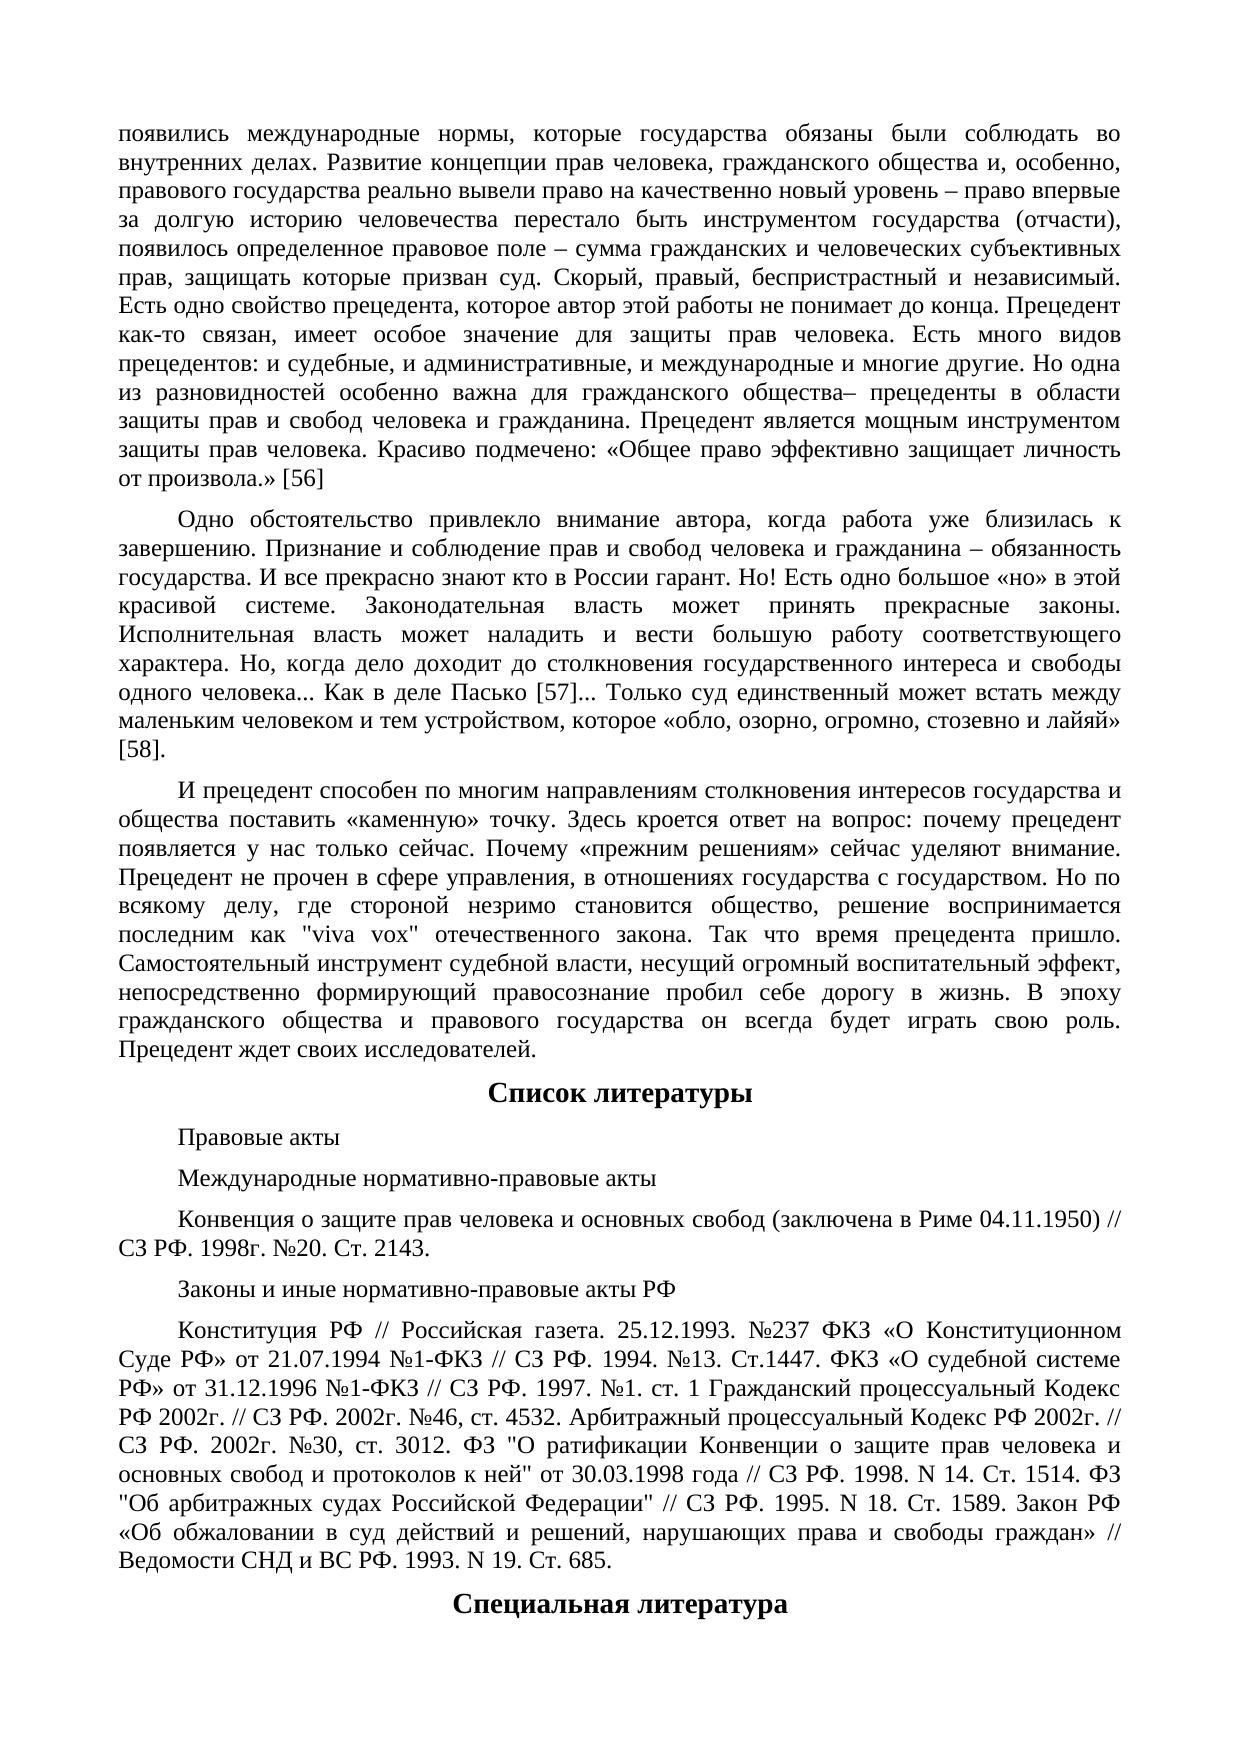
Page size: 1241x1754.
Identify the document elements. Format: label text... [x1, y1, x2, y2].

text Специальная литература [118, 1587, 1122, 1620]
text Правовые акты [118, 1122, 1122, 1150]
text И прецедент способен по многим направлениям столкновения интересов государства и общества поставить «каменную» точку. Здесь кроется ответ на вопрос: почему прецедент появляется у нас только сейчас. Почему «прежним решениям» сейчас уделяют внимание. Прецедент не прочен в сфере управления, в отношениях государства с государством. Но по всякому делу, где стороной незримо становится общество, решение воспринимается последним как "viva vox" отечественного закона. Так что время прецедента пришло. Самостоятельный инструмент судебной власти, несущий огромный воспитательный эффект, непосредственно формирующий правосознание пробил себе дорогу в жизнь. В эпоху гражданского общества и правового государства он всегда будет играть свою роль. Прецедент ждет своих исследователей. [118, 776, 1122, 1063]
text Список литературы [118, 1076, 1122, 1109]
text Конституция РФ // Российская газета. 25.12.1993. №237 ФКЗ «О Конституционном Суде РФ» от 21.07.1994 №1-ФКЗ // СЗ РФ. 1994. №13. Ст.1447. ФКЗ «О судебной системе РФ» от 31.12.1996 №1-ФКЗ // СЗ РФ. 1997. №1. ст. 1 Гражданский процессуальный Кодекс РФ 2002г. // СЗ РФ. 2002г. №46, ст. 4532. Арбитражный процессуальный Кодекс РФ 2002г. // СЗ РФ. 2002г. №30, ст. 3012. ФЗ "О ратификации Конвенции о защите прав человека и основных свобод и протоколов к ней" от 30.03.1998 года // СЗ РФ. 1998. N 14. Ст. 1514. ФЗ "Об арбитражных судах Российской Федерации" // СЗ РФ. 1995. N 18. Ст. 1589. Закон РФ «Об обжаловании в суд действий и решений, нарушающих права и свободы граждан» // Ведомости СНД и ВС РФ. 1993. N 19. Ст. 685. [118, 1315, 1122, 1574]
text Законы и иные нормативно-правовые акты РФ [118, 1274, 1122, 1303]
text Международные нормативно-правовые акты [118, 1163, 1122, 1192]
text Одно обстоятельство привлекло внимание автора, когда работа уже близилась к завершению. Признание и соблюдение прав и свобод человека и гражданина – обязанность государства. И все прекрасно знают кто в России гарант. Но! Есть одно большое «но» в этой красивой системе. Законодательная власть может принять прекрасные законы. Исполнительная власть может наладить и вести большую работу соответствующего характера. Но, когда дело доходит до столкновения государственного интереса и свободы одного человека... Как в деле Пасько [57]... Только суд единственный может встать между маленьким человеком и тем устройством, которое «обло, озорно, огромно, стозевно и лайяй» [58]. [118, 504, 1122, 763]
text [118, 118, 1122, 492]
text Конвенция о защите прав человека и основных свобод (заключена в Риме 04.11.1950) // СЗ РФ. 1998г. №20. Ст. 2143. [118, 1204, 1122, 1262]
